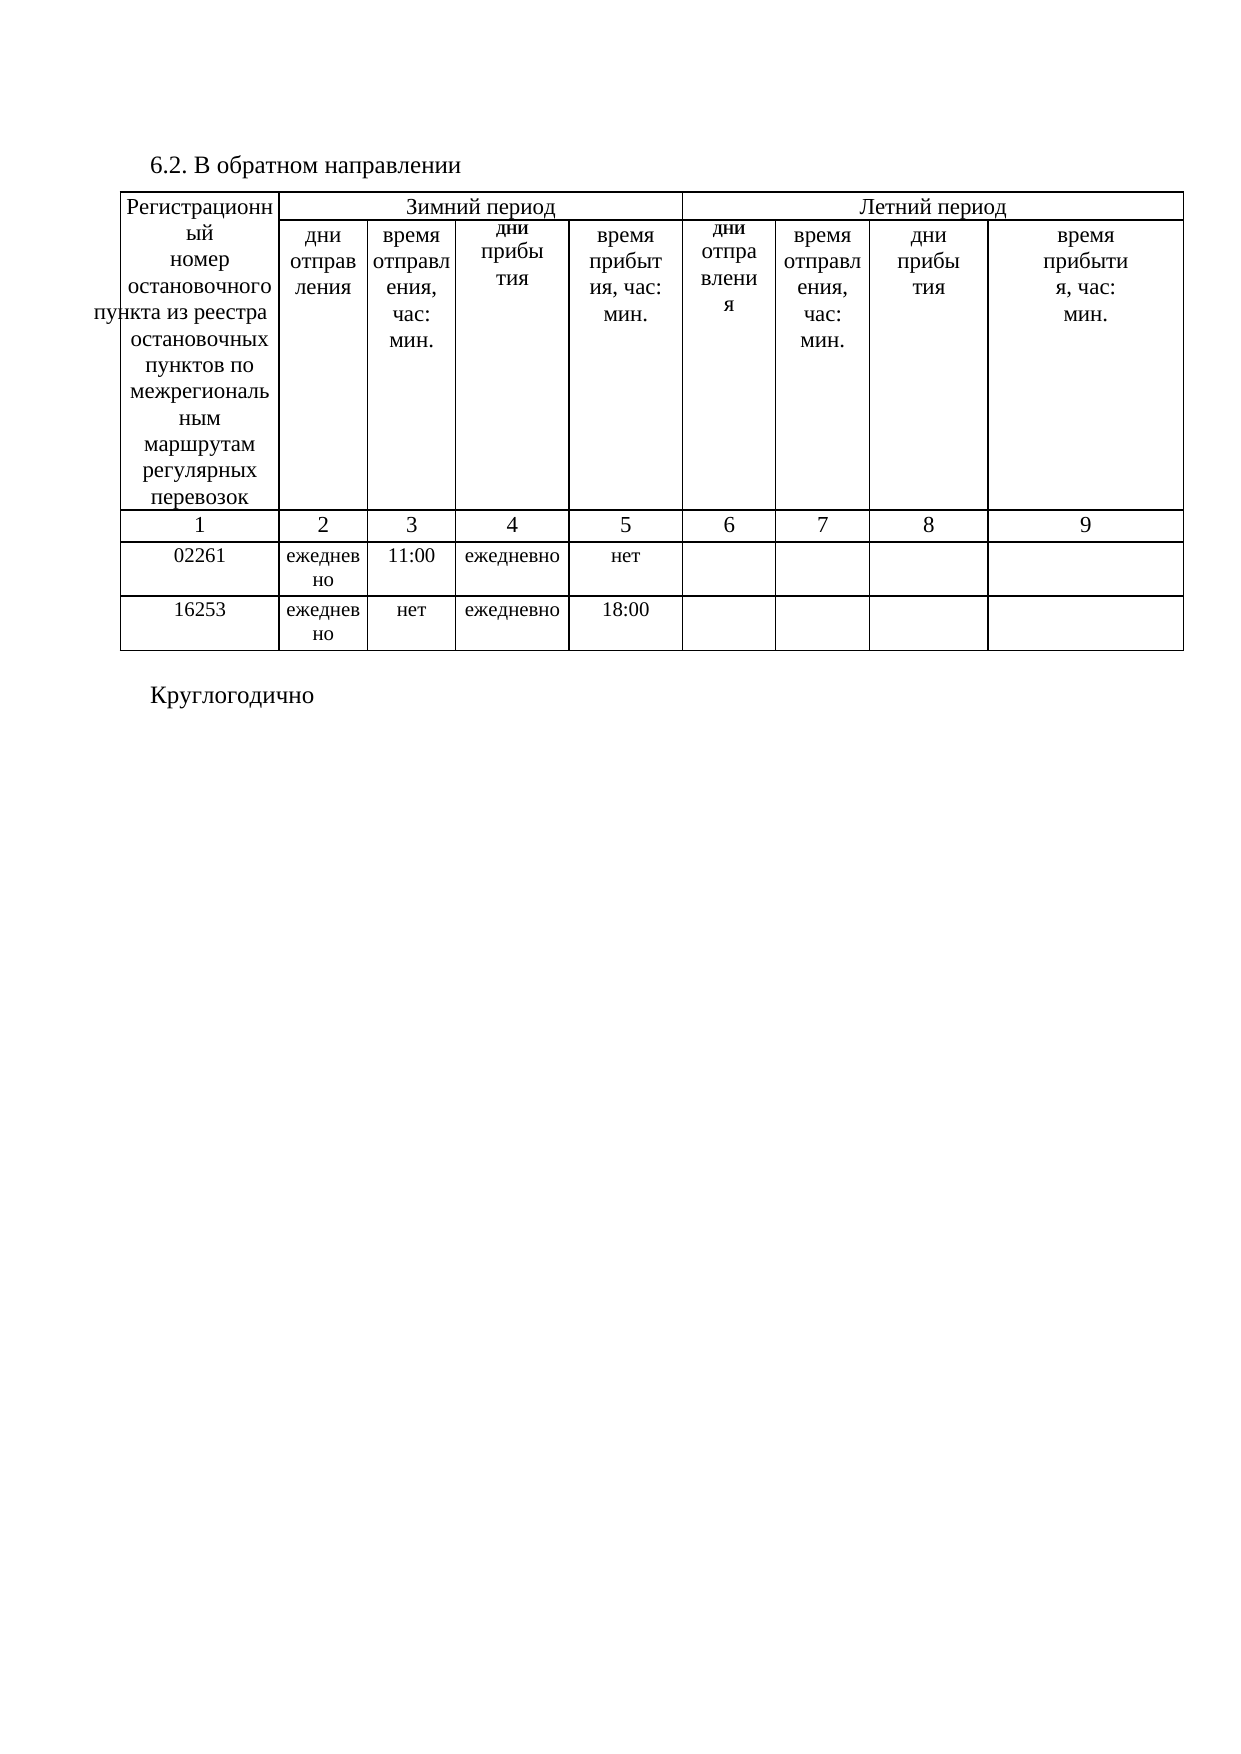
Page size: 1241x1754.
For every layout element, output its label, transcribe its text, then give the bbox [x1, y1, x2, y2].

table_cell время отправл ения, час: мин. [368, 221, 455, 509]
table_cell дни отправ ления [280, 221, 367, 509]
table_header Зимний период [280, 193, 682, 219]
table_cell дни прибы тия [870, 221, 987, 509]
table_header Летний период [683, 193, 1183, 219]
table_cell время отправл ения, час: мин. [776, 221, 869, 509]
table_cell нет [570, 543, 682, 595]
table_header Регистрационный номер остановочного пункта из реестра остановочных пунктов по межрегиональным маршрутам регулярных перевозок [121, 193, 278, 509]
table_cell ежедневно [280, 597, 367, 650]
table_cell 1 [121, 511, 278, 541]
table_cell 18:00 [570, 597, 682, 650]
table_cell 8 [870, 511, 987, 541]
table_cell [776, 543, 869, 595]
table_cell время прибыти я, час: мин. [989, 221, 1183, 509]
table_cell 7 [776, 511, 869, 541]
table_cell [776, 597, 869, 650]
table_cell ежедневно [456, 543, 568, 595]
table_cell [989, 597, 1183, 650]
table_cell ДНИ прибы тия [456, 221, 568, 509]
table_cell ежедневно [456, 597, 568, 650]
table_cell 3 [368, 511, 455, 541]
table_cell [683, 543, 775, 595]
table_cell 2 [280, 511, 367, 541]
table_cell время прибыт ия, час: мин. [570, 221, 682, 509]
table_cell [989, 543, 1183, 595]
table_cell 11:00 [368, 543, 455, 595]
table_cell ДНИ отпра влени я [683, 221, 775, 509]
table_cell нет [368, 597, 455, 650]
table_cell 9 [989, 511, 1183, 541]
table_cell [870, 543, 987, 595]
table_cell 5 [570, 511, 682, 541]
table_cell ежедневно [280, 543, 367, 595]
table_cell 16253 [121, 597, 278, 650]
table_cell 6 [683, 511, 775, 541]
table_cell 4 [456, 511, 568, 541]
table_cell [683, 597, 775, 650]
table_cell 02261 [121, 543, 278, 595]
text 6.2. В обратном направлении [150, 150, 1090, 179]
table_cell [870, 597, 987, 650]
text Круглогодично [150, 680, 1090, 709]
